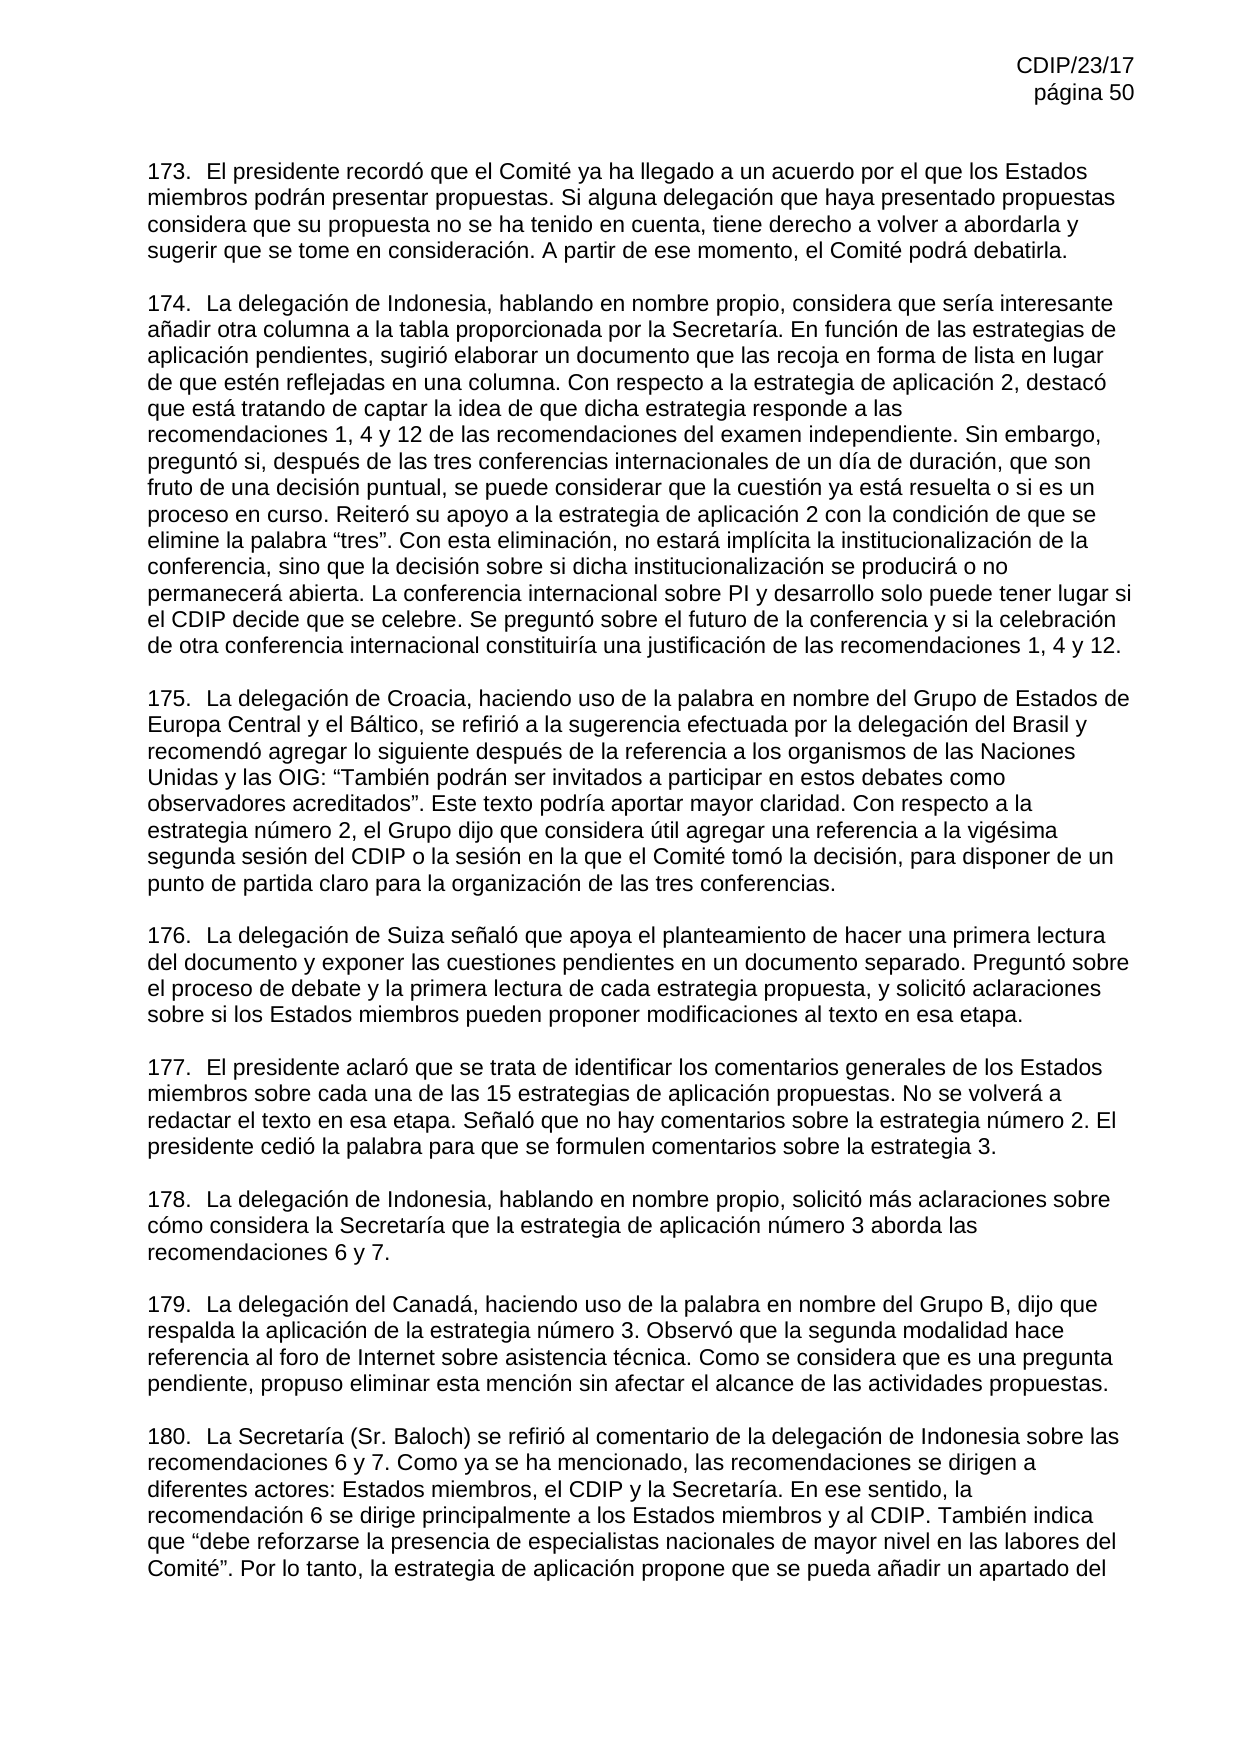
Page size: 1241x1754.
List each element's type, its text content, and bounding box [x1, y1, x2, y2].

list El presidente recordó que el Comité ya ha llegado a un acuerdo por el que los Estados miembros podrán presentar propuestas. Si alguna delegación que haya presentado propuestas considera que su propuesta no se ha tenido en cuenta, tiene derecho a volver a abordarla y sugerir que se tome en consideración. A partir de ese momento, el Comité podrá debatirla. [147, 158, 1134, 263]
list La delegación del Canadá, haciendo uso de la palabra en nombre del Grupo B, dijo que respalda la aplicación de la estrategia número 3. Observó que la segunda modalidad hace referencia al foro de Internet sobre asistencia técnica. Como se considera que es una pregunta pendiente, propuso eliminar esta mención sin afectar el alcance de las actividades propuestas. [147, 1291, 1134, 1397]
list La delegación de Indonesia, hablando en nombre propio, considera que sería interesante añadir otra columna a la tabla proporcionada por la Secretaría. En función de las estrategias de aplicación pendientes, sugirió elaborar un documento que las recoja en forma de lista en lugar de que estén reflejadas en una columna. Con respecto a la estrategia de aplicación 2, destacó que está tratando de captar la idea de que dicha estrategia responde a las recomendaciones 1, 4 y 12 de las recomendaciones del examen independiente. Sin embargo, preguntó si, después de las tres conferencias internacionales de un día de duración, que son fruto de una decisión puntual, se puede considerar que la cuestión ya está resuelta o si es un proceso en curso. Reiteró su apoyo a la estrategia de aplicación 2 con la condición de que se elimine la palabra “tres”. Con esta eliminación, no estará implícita la institucionalización de la conferencia, sino que la decisión sobre si dicha institucionalización se producirá o no permanecerá abierta. La conferencia internacional sobre PI y desarrollo solo puede tener lugar si el CDIP decide que se celebre. Se preguntó sobre el futuro de la conferencia y si la celebración de otra conferencia internacional constituiría una justificación de las recomendaciones 1, 4 y 12. [147, 290, 1134, 659]
list La delegación de Indonesia, hablando en nombre propio, solicitó más aclaraciones sobre cómo considera la Secretaría que la estrategia de aplicación número 3 aborda las recomendaciones 6 y 7. [147, 1186, 1134, 1265]
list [147, 1423, 1134, 1581]
list La delegación de Suiza señaló que apoya el planteamiento de hacer una primera lectura del documento y exponer las cuestiones pendientes en un documento separado. Preguntó sobre el proceso de debate y la primera lectura de cada estrategia propuesta, y solicitó aclaraciones sobre si los Estados miembros pueden proponer modificaciones al texto en esa etapa. [147, 922, 1134, 1028]
list La delegación de Croacia, haciendo uso de la palabra en nombre del Grupo de Estados de Europa Central y el Báltico, se refirió a la sugerencia efectuada por la delegación del Brasil y recomendó agregar lo siguiente después de la referencia a los organismos de las Naciones Unidas y las OIG: “También podrán ser invitados a participar en estos debates como observadores acreditados”. Este texto podría aportar mayor claridad. Con respecto a la estrategia número 2, el Grupo dijo que considera útil agregar una referencia a la vigésima segunda sesión del CDIP o la sesión en la que el Comité tomó la decisión, para disponer de un punto de partida claro para la organización de las tres conferencias. [147, 685, 1134, 896]
list El presidente aclaró que se trata de identificar los comentarios generales de los Estados miembros sobre cada una de las 15 estrategias de aplicación propuestas. No se volverá a redactar el texto en esa etapa. Señaló que no hay comentarios sobre la estrategia número 2. El presidente cedió la palabra para que se formulen comentarios sobre la estrategia 3. [147, 1054, 1134, 1159]
